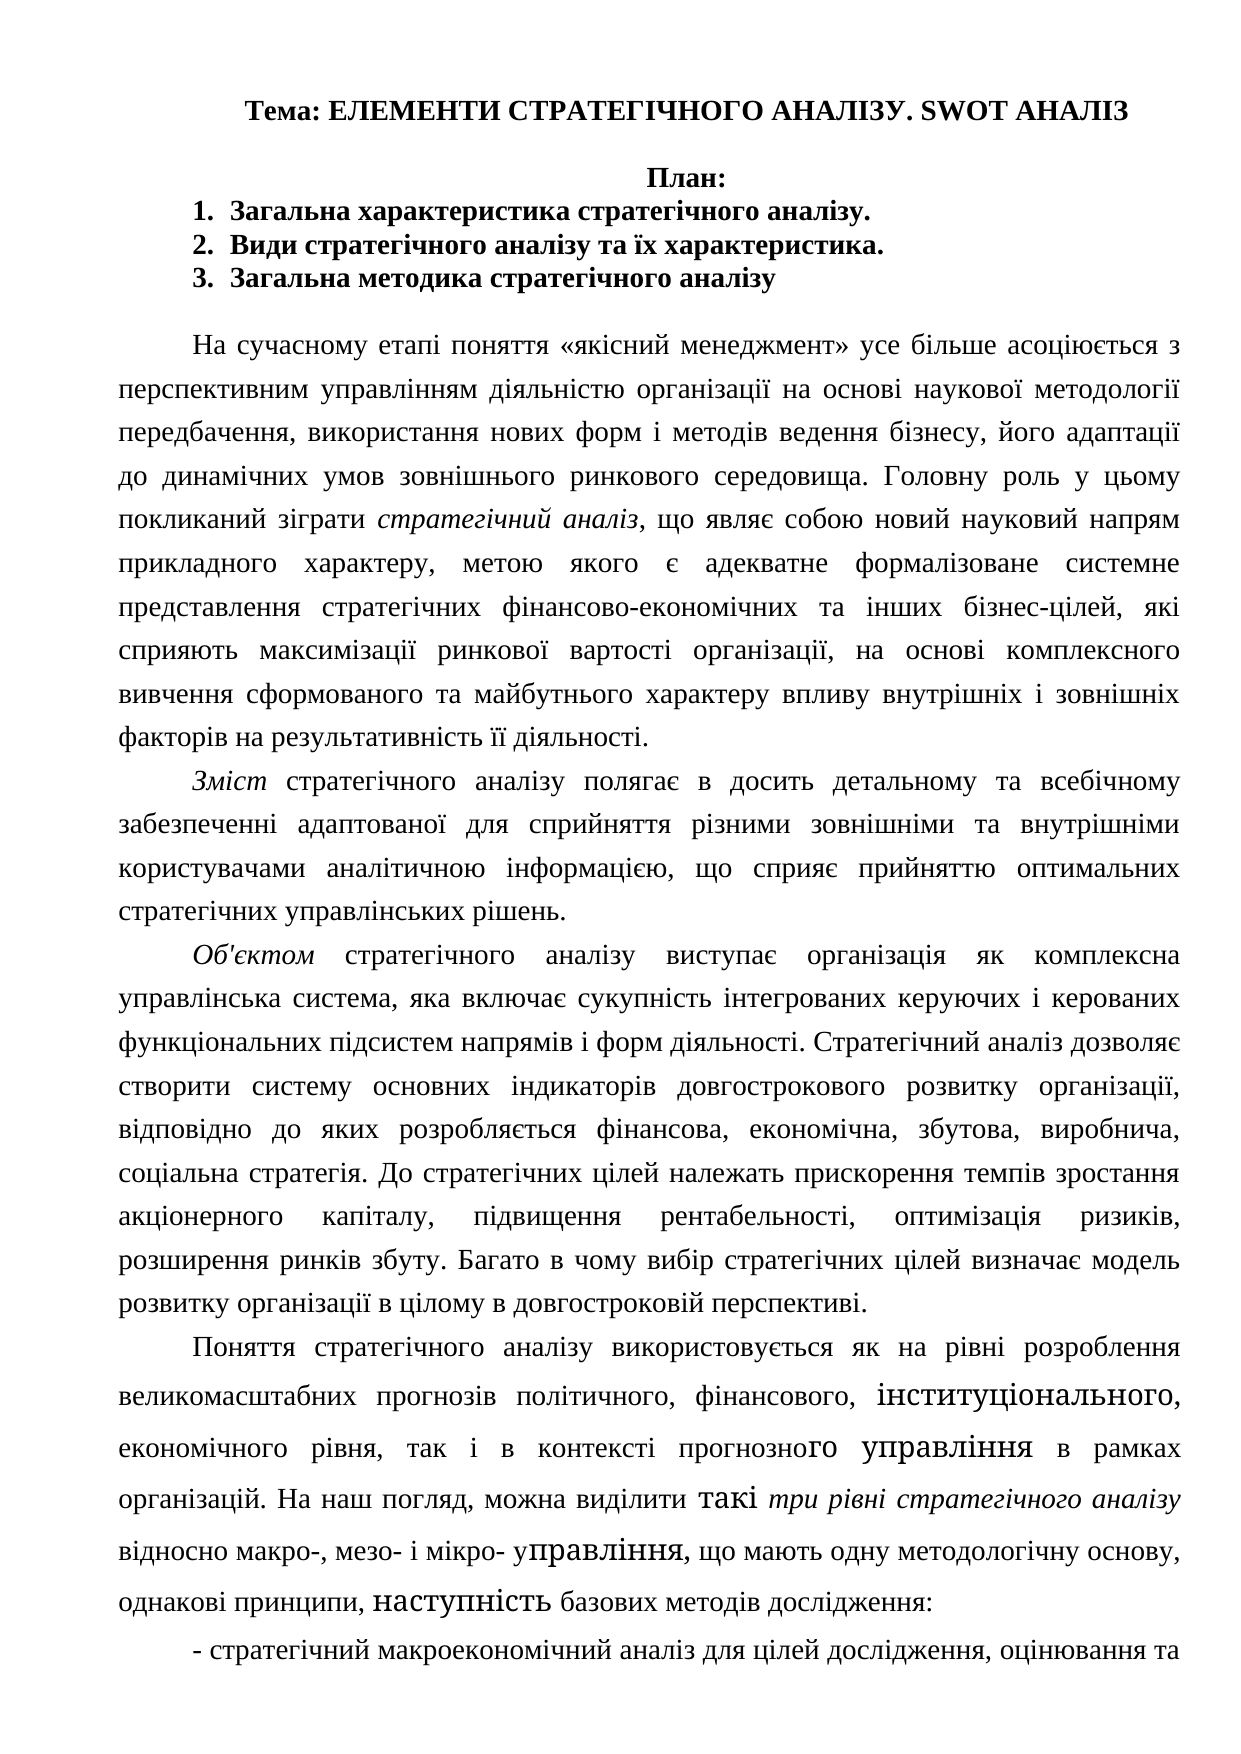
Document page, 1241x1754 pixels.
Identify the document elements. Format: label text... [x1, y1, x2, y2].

text Об'єктом стратегічного аналізу виступає організація як комплексна управлінська система, яка включає сукупність інтегрованих керуючих і керованих функціональних підсистем напрямів і форм діяльності. Стратегічний аналіз дозволяє створити систему основних індикаторів довгострокового розвитку організації, відповідно до яких розробляється фінансова, економічна, збутова, виробнича, соціальна стратегія. До стратегічних цілей належать прискорення темпів зростання акціонерного капіталу, підвищення рентабельності, оптимізація ризиків, розширення ринків збуту. Багато в чому вибір стратегічних цілей визначає модель розвитку організації в цілому в довгостроковій перспективі. [118, 937, 1181, 1319]
text На сучасному етапі поняття «якісний менеджмент» усе більше асоціюється з перспективним управлінням діяльністю організації на основі наукової методології передбачення, використання нових форм і методів ведення бізнесу, його адаптації до динамічних умов зовнішнього ринкового середовища. Головну роль у цьому покликаний зіграти стратегічний аналіз, що являє собою новий науковий напрям прикладного характеру, метою якого є адекватне формалізоване системне представлення стратегічних фінансово-економічних та інших бізнес-цілей, які сприяють максимізації ринкової вартості організації, на основі комплексного вивчення сформованого та майбутнього характеру впливу внутрішніх і зовнішніх факторів на результативність її діяльності. [118, 327, 1181, 753]
list Загальна методика стратегічного аналізу [192, 260, 1181, 294]
text Поняття стратегічного аналізу використовується як на рівні розроблення великомасштабних прогнозів політичного, фінансового, інституціонального, економічного рівня, так і в контексті прогнозного управління в рамках організацій. На наш погляд, можна виділити такі три рівні стратегічного аналізу відносно макро-, мезо- і мікро- управління, що мають одну методологічну основу, однакові принципи, наступність базових методів дослідження: [118, 1329, 1181, 1620]
text Тема: ЕЛЕМЕНТИ СТРАТЕГІЧНОГО АНАЛІЗУ. SWOT АНАЛІЗ [118, 93, 1181, 126]
list Загальна характеристика стратегічного аналізу. [192, 193, 1181, 227]
text План: [118, 160, 1181, 193]
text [118, 1632, 1181, 1666]
text Зміст стратегічного аналізу полягає в досить детальному та всебічному забезпеченні адаптованої для сприйняття різними зовнішніми та внутрішніми користувачами аналітичною інформацією, що сприяє прийняттю оптимальних стратегічних управлінських рішень. [118, 763, 1181, 927]
list Види стратегічного аналізу та їх характеристика. [192, 227, 1181, 260]
